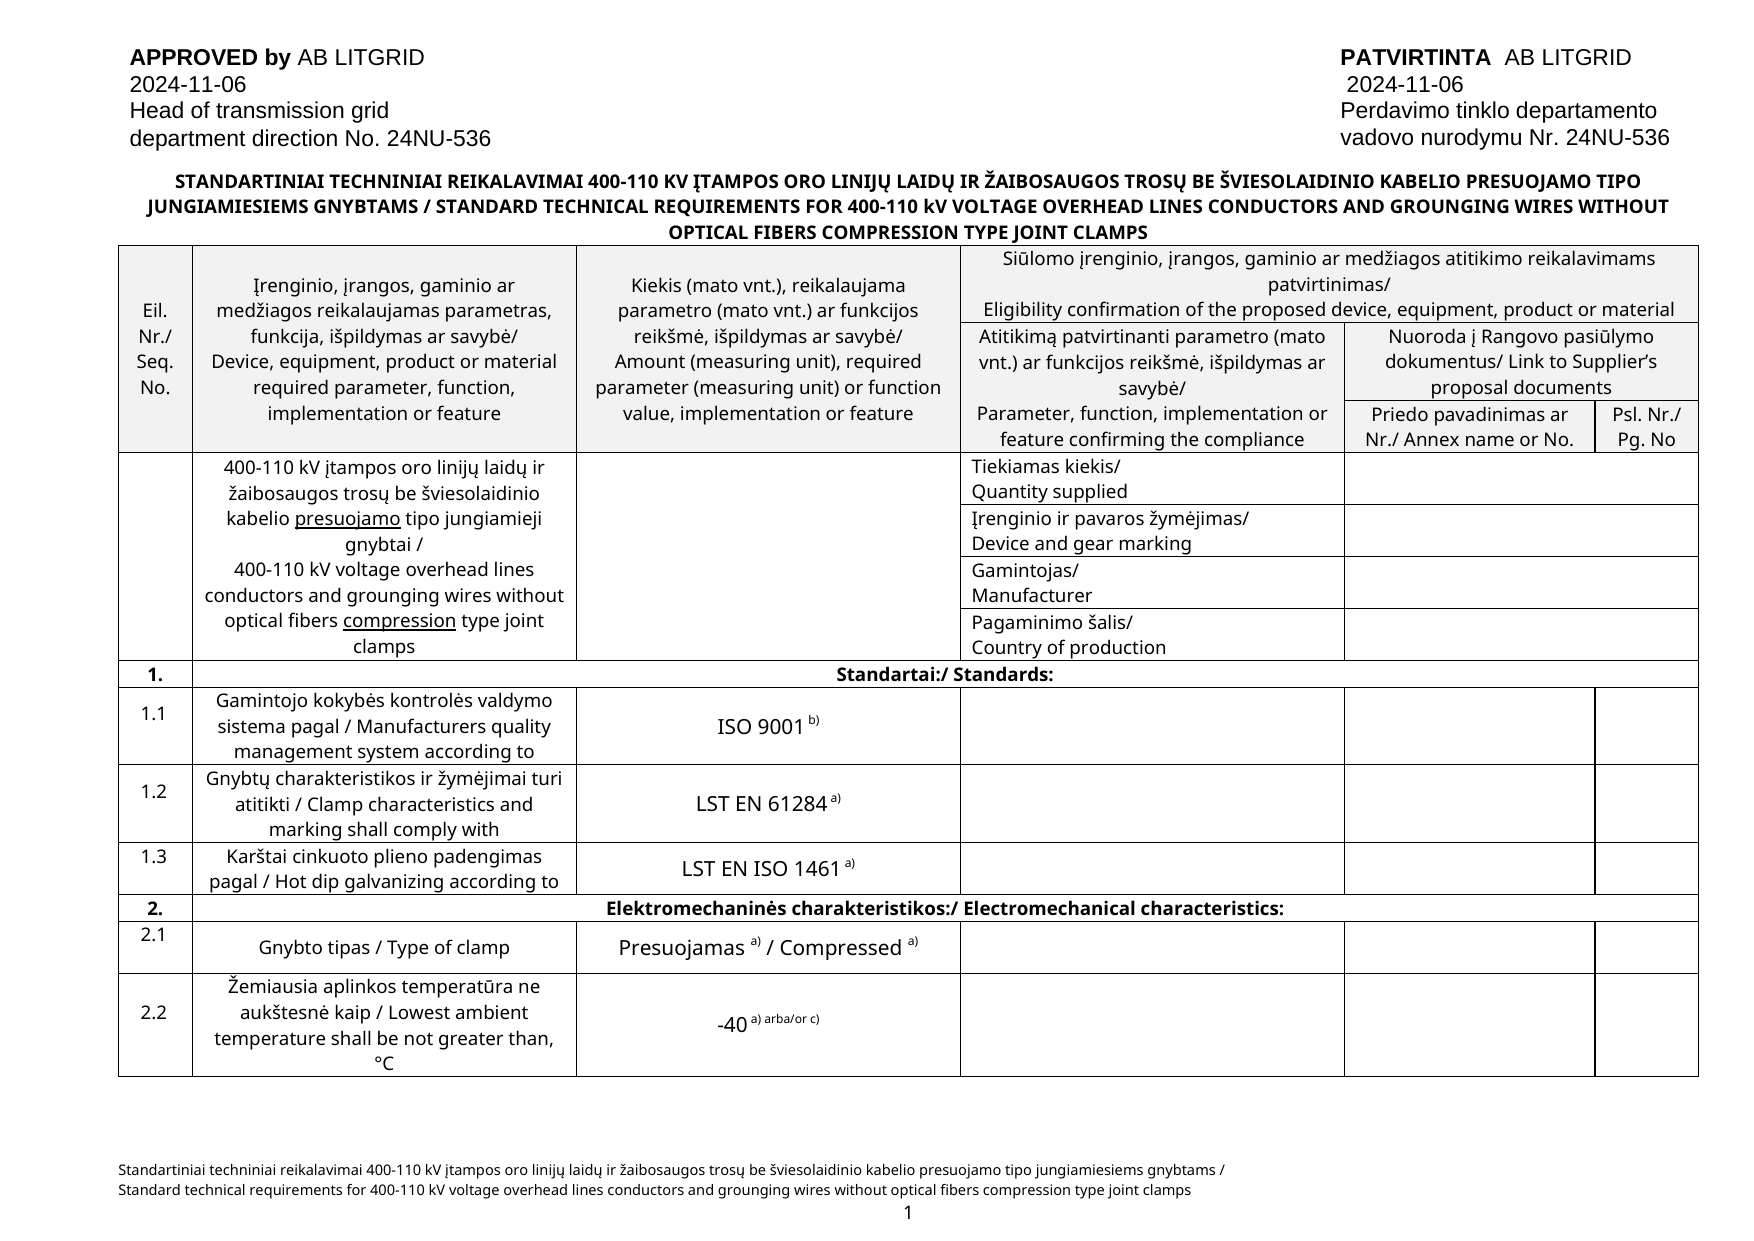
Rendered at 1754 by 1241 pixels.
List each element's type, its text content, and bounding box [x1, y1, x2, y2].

table_cell Įrenginio ir pavaros žymėjimas/ Device and gear marking [961, 505, 1344, 556]
text STANDARTINIAI TECHNINIAI REIKALAVIMAI 400-110 KV ĮTAMPOS ORO LINIJŲ LAIDŲ IR ŽAIBOSAUGOS TROSŲ BE ŠVIESOLAIDINIO KABELIO PRESUOJAMO TIPO JUNGIAMIESIEMS GNYBTAMS / Standard technical requirements for 400-110 kV voltage overhead lines conductors and grounging wires without optical fibers COMPRESSION type JOINT clamps [118, 168, 1698, 244]
table_cell Perdavimo tinklo departamento vadovo nurodymu Nr. 24NU-536 [1329, 97, 1713, 151]
table_cell [1345, 843, 1594, 894]
table_cell [1596, 922, 1698, 973]
table_cell Presuojamas a) / Compressed a) [577, 922, 960, 973]
table_cell Head of transmission grid department direction No. 24NU-536 [118, 97, 1329, 151]
table_header APPROVED by AB LITGRID 2024-11-06 [118, 44, 1329, 97]
table_cell 400-110 kV įtampos oro linijų laidų ir žaibosaugos trosų be šviesolaidinio kabelio presuojamo tipo jungiamieji gnybtai / 400-110 kV voltage overhead lines conductors and grounging wires without optical fibers compression type joint clamps [193, 453, 576, 660]
table_header Eil. Nr./ Seq. No. [119, 246, 192, 452]
table_cell Gamintojo kokybės kontrolės valdymo sistema pagal / Manufacturers quality management system according to [193, 688, 576, 764]
table_cell [961, 974, 1344, 1076]
table_cell Atitikimą patvirtinanti parametro (mato vnt.) ar funkcijos reikšmė, išpildymas ar savybė/ Parameter, function, implementation or feature confirming the compliance [961, 323, 1344, 452]
table_cell Psl. Nr./ Pg. No [1596, 401, 1698, 452]
table_cell Gnybto tipas / Type of clamp [193, 922, 576, 973]
table_cell 2. [119, 895, 192, 921]
table_cell [1345, 505, 1698, 556]
table_cell [1596, 765, 1698, 842]
table_cell [119, 453, 192, 660]
table_cell Nuoroda į Rangovo pasiūlymo dokumentus/ Link to Supplier’s proposal documents [1345, 323, 1698, 400]
table_cell LST EN ISO 1461 a) [577, 843, 960, 894]
table_cell Elektromechaninės charakteristikos:/ Electromechanical characteristics: [193, 895, 1698, 921]
table_cell [1596, 974, 1698, 1076]
table_cell [1345, 609, 1698, 660]
table_cell [1345, 557, 1698, 608]
table_header Siūlomo įrenginio, įrangos, gaminio ar medžiagos atitikimo reikalavimams patvirtinimas/ Eligibility confirmation of the proposed device, equipment, product or material [961, 246, 1698, 322]
table_cell [961, 843, 1344, 894]
table_cell ISO 9001 b) [577, 688, 960, 764]
table_header Kiekis (mato vnt.), reikalaujama parametro (mato vnt.) ar funkcijos reikšmė, išpildymas ar savybė/ Amount (measuring unit), required parameter (measuring unit) or function value, implementation or feature [577, 246, 960, 452]
table_cell [119, 765, 192, 842]
table_cell LST EN 61284 a) [577, 765, 960, 842]
table_header Įrenginio, įrangos, gaminio ar medžiagos reikalaujamas parametras, funkcija, išpildymas ar savybė/ Device, equipment, product or material required parameter, function, implementation or feature [193, 246, 576, 452]
table_cell -40 a) arba/or c) [577, 974, 960, 1076]
table_cell [577, 453, 960, 660]
table_cell Karštai cinkuoto plieno padengimas pagal / Hot dip galvanizing according to [193, 843, 576, 894]
table_header PATVIRTINTA AB LITGRID 2024-11-06 [1329, 44, 1713, 97]
table_cell Tiekiamas kiekis/ Quantity supplied [961, 453, 1344, 504]
table_cell Žemiausia aplinkos temperatūra ne aukštesnė kaip / Lowest ambient temperature shall be not greater than, °C [193, 974, 576, 1076]
table_cell [1345, 453, 1698, 504]
table_cell Gamintojas/ Manufacturer [961, 557, 1344, 608]
table_cell Standartai:/ Standards: [193, 661, 1698, 687]
table_cell [119, 688, 192, 764]
table_cell [1345, 688, 1594, 764]
table_cell [961, 922, 1344, 973]
table_cell [119, 922, 192, 973]
table_cell [119, 843, 192, 894]
table_cell Gnybtų charakteristikos ir žymėjimai turi atitikti / Clamp characteristics and marking shall comply with [193, 765, 576, 842]
table_cell [1596, 843, 1698, 894]
table_cell 1. [119, 661, 192, 687]
table_cell [119, 974, 192, 1076]
table_cell [961, 688, 1344, 764]
table_cell [1345, 922, 1594, 973]
table_cell Priedo pavadinimas ar Nr./ Annex name or No. [1345, 401, 1594, 452]
table_cell [961, 765, 1344, 842]
table_cell [1596, 688, 1698, 764]
table_cell [1345, 765, 1594, 842]
table_cell Pagaminimo šalis/ Country of production [961, 609, 1344, 660]
table_cell [1345, 974, 1594, 1076]
